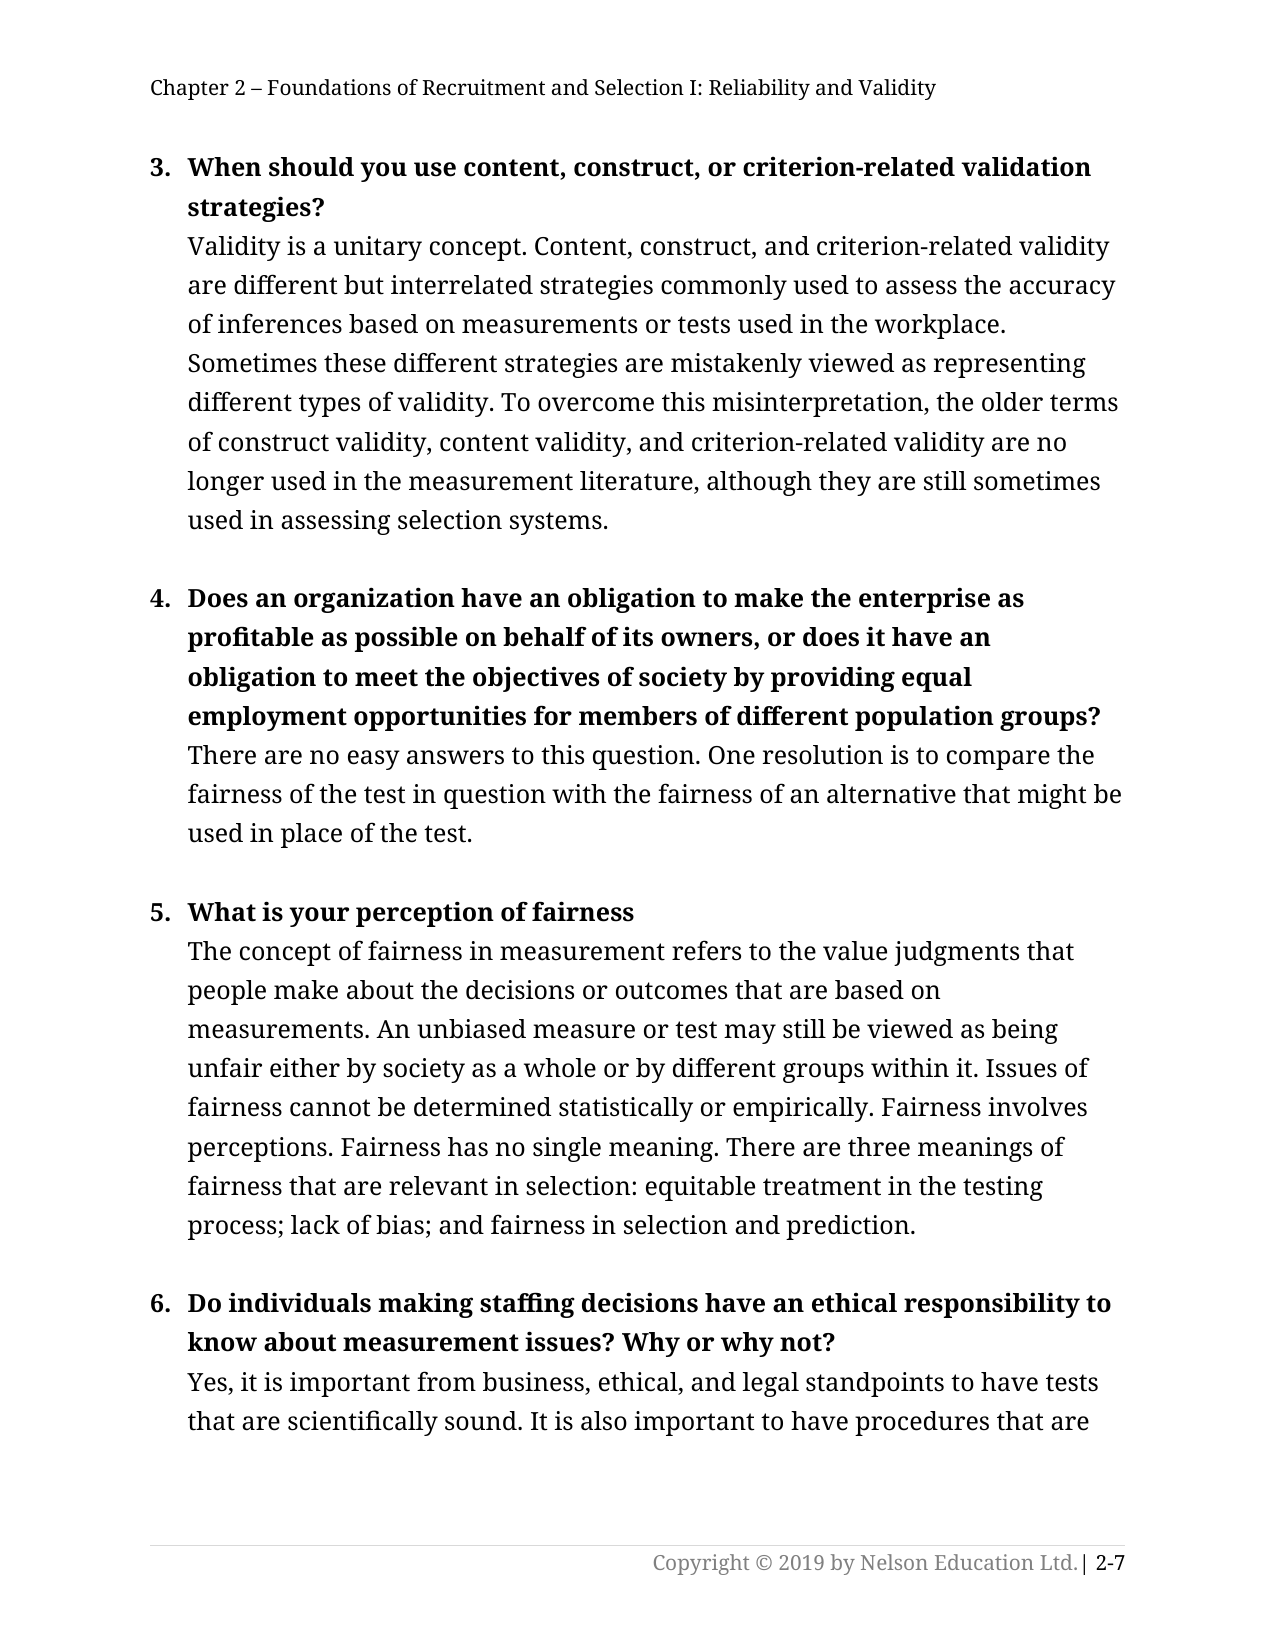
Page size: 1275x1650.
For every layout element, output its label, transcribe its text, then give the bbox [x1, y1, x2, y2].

list Do individuals making staffing decisions have an ethical responsibility to know about measurement issues? Why or why not? [150, 1286, 1125, 1359]
text The concept of fairness in measurement refers to the value judgments that people make about the decisions or outcomes that are based on measurements. An unbiased measure or test may still be viewed as being unfair either by society as a whole or by different groups within it. Issues of fairness cannot be determined statistically or empirically. Fairness involves perceptions. Fairness has no single meaning. There are three meanings of fairness that are relevant in selection: equitable treatment in the testing process; lack of bias; and fairness in selection and prediction. [187, 933, 1125, 1242]
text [187, 1364, 1125, 1437]
list When should you use content, construct, or criterion-related validation strategies? [150, 150, 1125, 223]
text Validity is a unitary concept. Content, construct, and criterion-related validity are different but interrelated strategies commonly used to assess the accuracy of inferences based on measurements or tests used in the workplace. Sometimes these different strategies are mistakenly viewed as representing different types of validity. To overcome this misinterpretation, the older terms of construct validity, content validity, and criterion-related validity are no longer used in the measurement literature, although they are still sometimes used in assessing selection systems. [187, 228, 1125, 537]
list Does an organization have an obligation to make the enterprise as profitable as possible on behalf of its owners, or does it have an obligation to meet the objectives of society by providing equal employment opportunities for members of different population groups? [150, 581, 1125, 732]
list What is your perception of fairness [150, 894, 1125, 928]
text There are no easy answers to this question. One resolution is to compare the fairness of the test in question with the fairness of an alternative that might be used in place of the test. [187, 737, 1125, 850]
